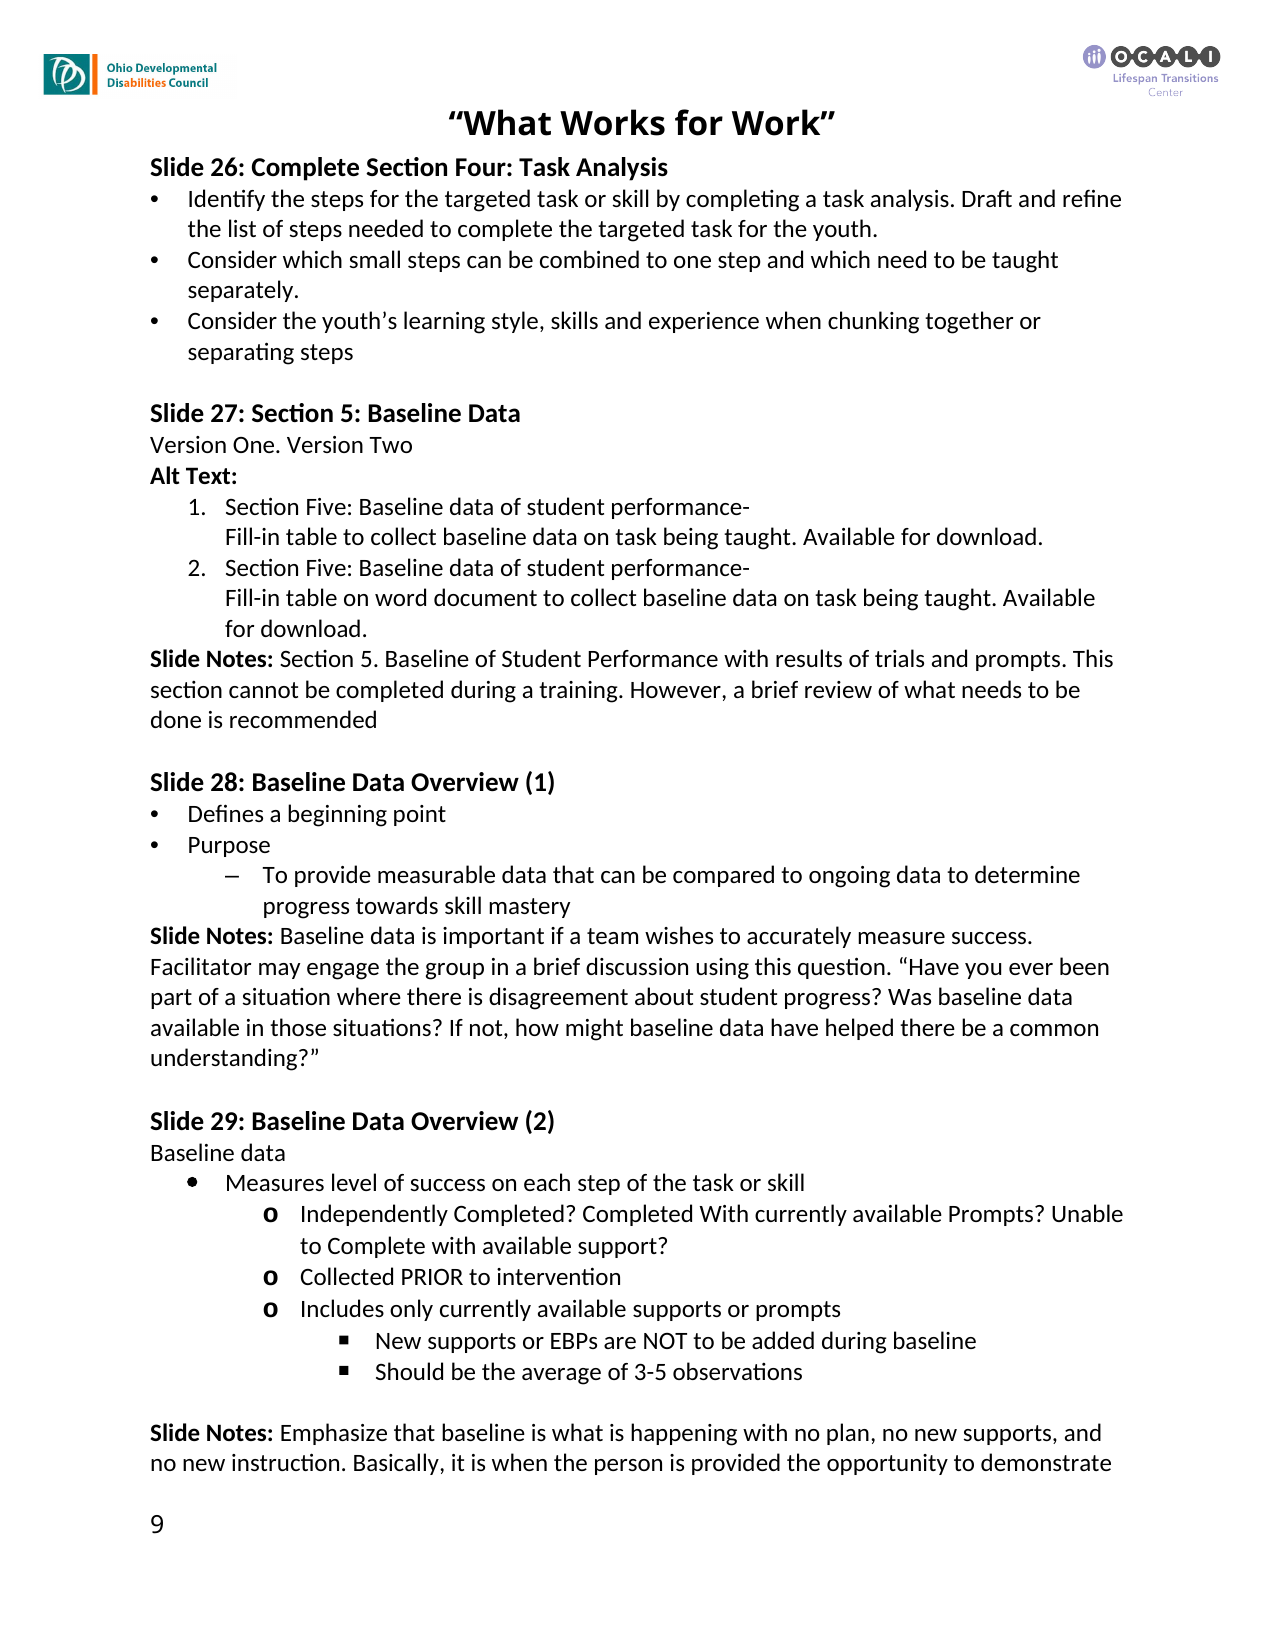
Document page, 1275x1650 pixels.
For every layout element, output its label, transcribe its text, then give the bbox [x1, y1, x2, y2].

text Slide Notes: Section 5. Baseline of Student Performance with results of trials and prompts. This section cannot be completed during a training. However, a brief review of what needs to be done is recommended [150, 643, 1125, 735]
list Identify the steps for the targeted task or skill by completing a task analysis. Draft and refine the list of steps needed to complete the targeted task for the youth. [150, 183, 1125, 244]
list Section Five: Baseline data of student performance- [187, 491, 1125, 521]
picture [1080, 43, 1224, 99]
text Baseline data [150, 1137, 1125, 1167]
list Consider which small steps can be combined to one step and which need to be taught separately. [150, 244, 1125, 305]
picture [38, 54, 238, 99]
list Consider the youth’s learning style, skills and experience when chunking together or separating steps [150, 305, 1125, 366]
list To provide measurable data that can be compared to ongoing data to determine progress towards skill mastery [225, 859, 1125, 921]
list Purpose [150, 829, 1125, 859]
text Slide 28: Baseline Data Overview (1) [150, 735, 1125, 798]
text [150, 1417, 1125, 1478]
text Slide 27: Section 5: Baseline Data [150, 397, 1125, 430]
list New supports or EBPs are NOT to be added during baseline [337, 1325, 1125, 1356]
list Measures level of success on each step of the task or skill [187, 1167, 1125, 1198]
text Fill-in table to collect baseline data on task being taught. Available for download. [225, 521, 1125, 552]
list Includes only currently available supports or prompts [262, 1293, 1125, 1325]
text Slide 26: Complete Section Four: Task Analysis [150, 150, 1125, 183]
text Fill-in table on word document to collect baseline data on task being taught. Available for download. [225, 582, 1125, 643]
list Defines a beginning point [150, 798, 1125, 829]
subtitle Version One. Version Two [150, 430, 1125, 460]
list Should be the average of 3-5 observations [337, 1356, 1125, 1386]
list Collected PRIOR to intervention [262, 1261, 1125, 1293]
subtitle Alt Text: [150, 460, 1125, 491]
text Slide 29: Baseline Data Overview (2) [150, 1104, 1125, 1137]
list Independently Completed? Completed With currently available Prompts? Unable to Complete with available support? [262, 1198, 1125, 1261]
list Section Five: Baseline data of student performance- [187, 552, 1125, 582]
text Slide Notes: Baseline data is important if a team wishes to accurately measure success. Facilitator may engage the group in a brief discussion using this question. “Have you ever been part of a situation where there is disagreement about student progress? Was baseline data available in those situations? If not, how might baseline data have helped there be a common understanding?” [150, 921, 1125, 1073]
